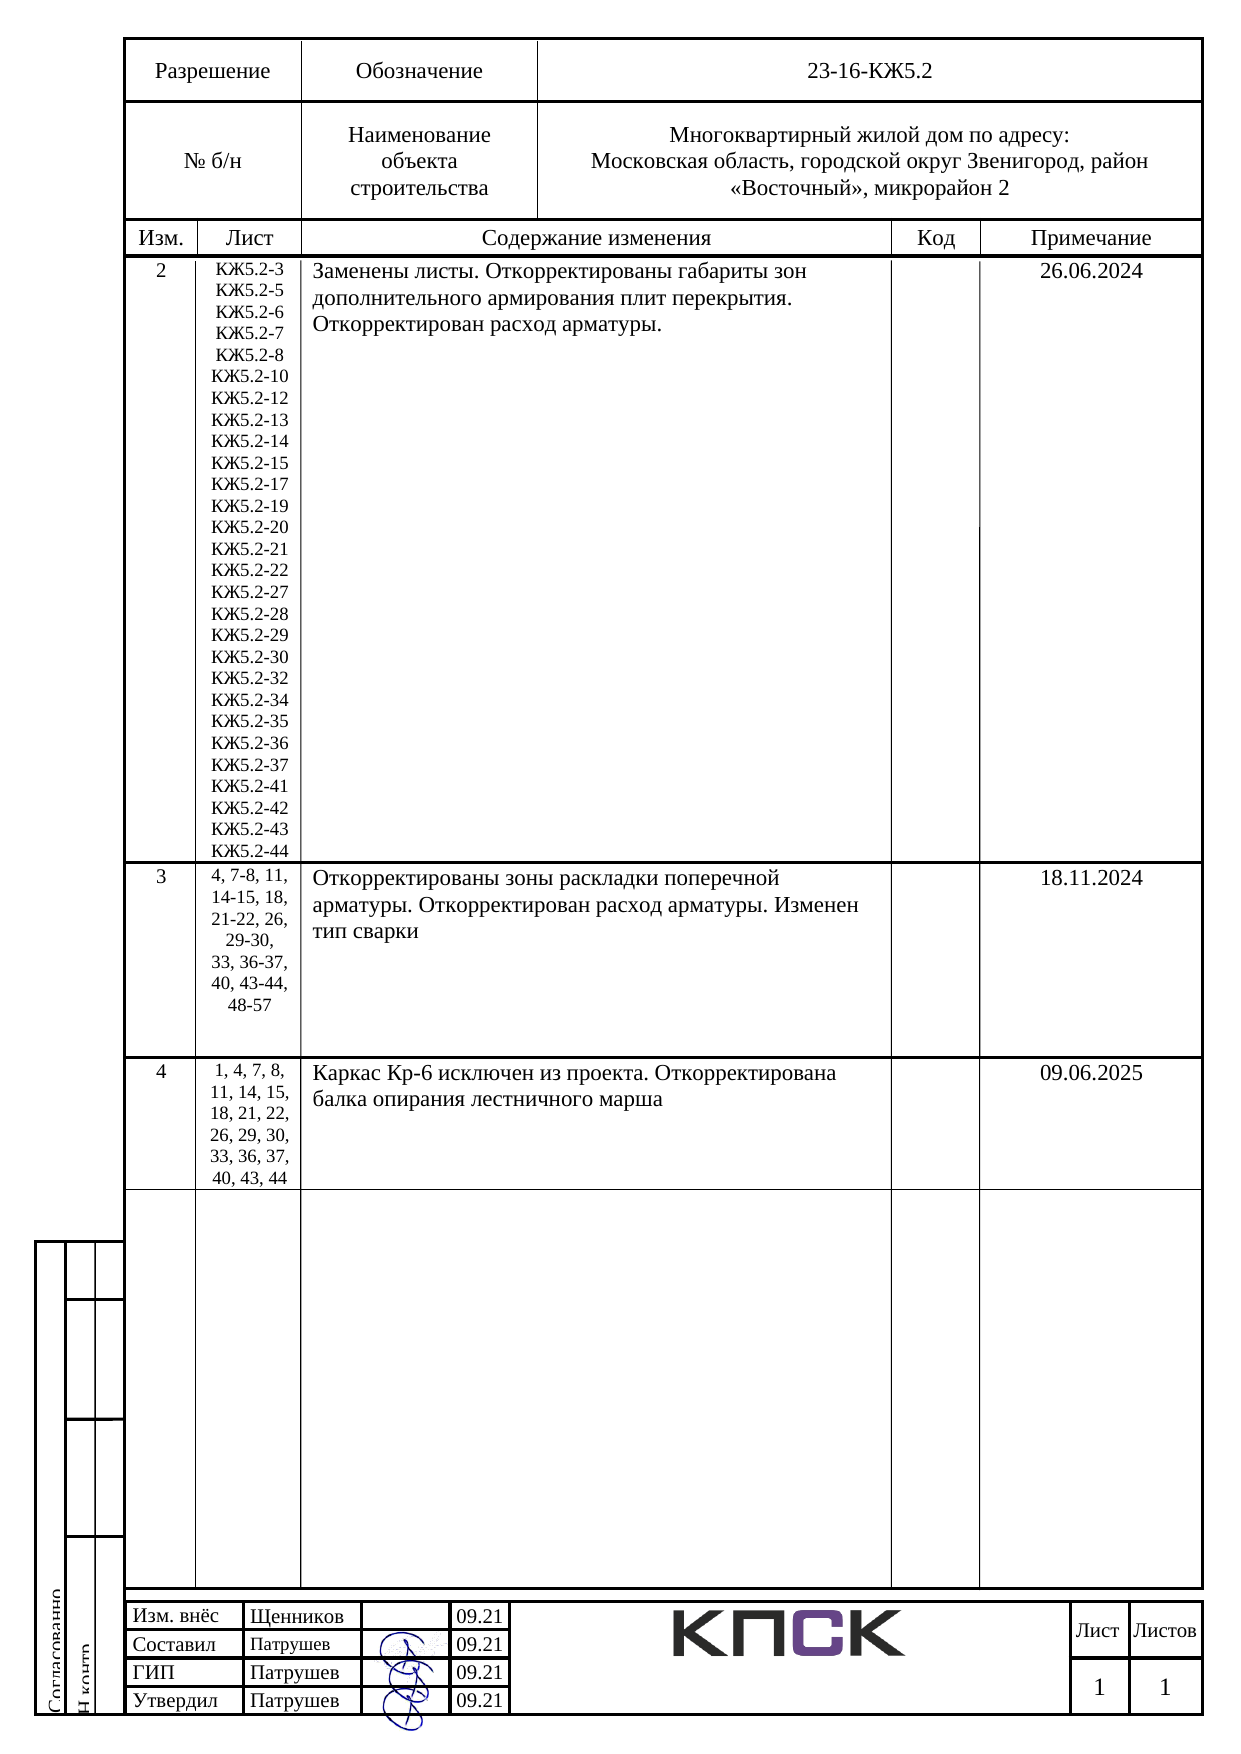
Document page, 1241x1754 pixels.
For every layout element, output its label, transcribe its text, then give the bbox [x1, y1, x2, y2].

table_header 1, 4, 7, 8, 11, 14, 15, 18, 21, 22, 26, 29, 30, 33, 36, 37, 40, 43, 44 [198, 1059, 301, 1188]
picture [369, 1631, 436, 1656]
table_cell № б/н [124, 103, 301, 218]
table_header 4 [124, 1059, 198, 1188]
picture [369, 1660, 445, 1685]
picture [669, 1606, 908, 1659]
table_header 23-16-КЖ5.2 [538, 41, 1202, 100]
table_header [892, 1059, 980, 1188]
table_cell Код [892, 221, 980, 254]
table_cell Содержание изменения [302, 221, 891, 254]
table_cell Изм. [124, 221, 197, 254]
table_header Обозначение [302, 41, 537, 100]
table_cell [892, 864, 980, 1015]
table_cell 3 [124, 864, 198, 1015]
picture [372, 1688, 445, 1713]
table_header 09.06.2025 [980, 1059, 1202, 1188]
table_cell Многоквартирный жилой дом по адресу: Московская область, городской округ Звенигород, район «Восточный», микрорайон 2 [538, 103, 1202, 218]
picture [372, 1716, 439, 1738]
table_cell [892, 258, 980, 861]
table_cell Наименование объекта строительства [302, 103, 537, 218]
table_cell Примечание [981, 221, 1202, 254]
table_header Каркас Кр-6 исключен из проекта. Откорректирована балка опирания лестничного марша [301, 1059, 892, 1188]
table_cell Лист [198, 221, 301, 254]
table_cell Откорректированы зоны раскладки поперечной арматуры. Откорректирован расход арматуры. Изменен тип сварки [301, 864, 892, 1015]
table_cell 26.06.2024 [980, 258, 1202, 861]
table_cell Заменены листы. Откорректированы габариты зон дополнительного армирования плит перекрытия. Откорректирован расход арматуры. [301, 258, 892, 861]
table_cell 4, 7-8, 11, 14-15, 18, 21-22, 26, 29-30, 33, 36-37, 40, 43-44, 48-57 [198, 864, 301, 1015]
table_cell КЖ5.2-3 КЖ5.2-5 КЖ5.2-6 КЖ5.2-7 КЖ5.2-8 КЖ5.2-10 КЖ5.2-12 КЖ5.2-13 КЖ5.2-14 КЖ5.2-15 КЖ5.2-17 КЖ5.2-19 КЖ5.2-20 КЖ5.2-21 КЖ5.2-22 КЖ5.2-27 КЖ5.2-28 КЖ5.2-29 КЖ5.2-30 КЖ5.2-32 КЖ5.2-34 КЖ5.2-35 КЖ5.2-36 КЖ5.2-37 КЖ5.2-41 КЖ5.2-42 КЖ5.2-43 КЖ5.2-44 [198, 258, 301, 861]
table_cell 18.11.2024 [980, 864, 1202, 1015]
table_header Разрешение [124, 41, 301, 100]
table_cell 2 [124, 258, 198, 861]
